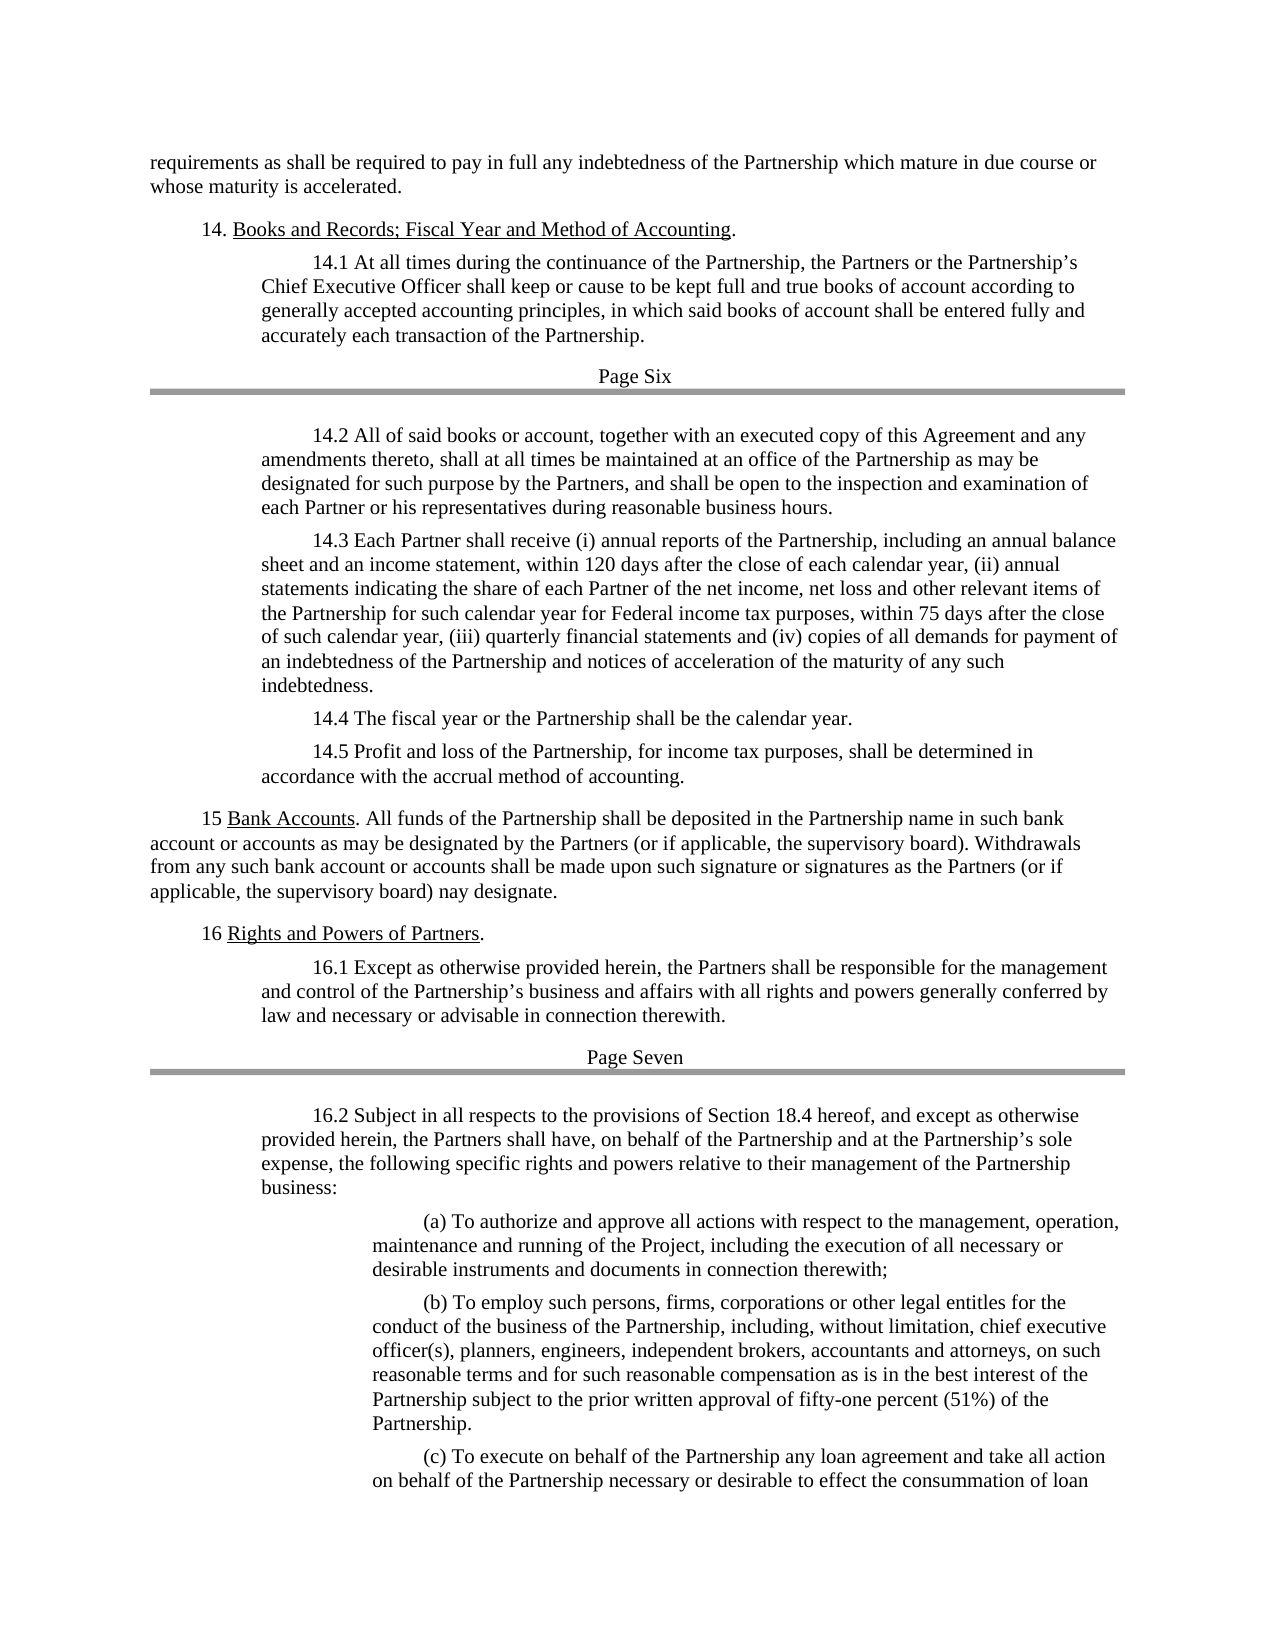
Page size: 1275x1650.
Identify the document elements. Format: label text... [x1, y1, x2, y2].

text (b) To employ such persons, firms, corporations or other legal entitles for the conduct of the business of the Partnership, including, without limitation, chief executive officer(s), planners, engineers, independent brokers, accountants and attorneys, on such reasonable terms and for such reasonable compensation as is in the best interest of the Partnership subject to the prior written approval of fifty-one percent (51%) of the Partnership. [372, 1290, 1125, 1434]
text Page Seven [150, 1045, 1125, 1068]
text 15 Bank Accounts. All funds of the Partnership shall be deposited in the Partnership name in such bank account or accounts as may be designated by the Partners (or if applicable, the supervisory board). Withdrawals from any such bank account or accounts shall be made upon such signature or signatures as the Partners (or if applicable, the supervisory board) nay designate. [150, 806, 1125, 903]
text 14.4 The fiscal year or the Partnership shall be the calendar year. [261, 706, 1125, 730]
text 16.2 Subject in all respects to the provisions of Section 18.4 hereof, and except as otherwise provided herein, the Partners shall have, on behalf of the Partnership and at the Partnership’s sole expense, the following specific rights and powers relative to their management of the Partnership business: [261, 1103, 1125, 1199]
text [372, 1444, 1125, 1492]
text 16 Rights and Powers of Partners. [150, 921, 1125, 945]
text 16.1 Except as otherwise provided herein, the Partners shall be responsible for the management and control of the Partnership’s business and affairs with all rights and powers generally conferred by law and necessary or advisable in connection therewith. [261, 955, 1125, 1027]
text 14.3 Each Partner shall receive (i) annual reports of the Partnership, including an annual balance sheet and an income statement, within 120 days after the close of each calendar year, (ii) annual statements indicating the share of each Partner of the net income, net loss and other relevant items of the Partnership for such calendar year for Federal income tax purposes, within 75 days after the close of such calendar year, (iii) quarterly financial statements and (iv) copies of all demands for payment of an indebtedness of the Partnership and notices of acceleration of the maturity of any such indebtedness. [261, 528, 1125, 697]
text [150, 150, 1125, 198]
text 14.1 At all times during the continuance of the Partnership, the Partners or the Partnership’s Chief Executive Officer shall keep or cause to be kept full and true books of account according to generally accepted accounting principles, in which said books of account shall be entered fully and accurately each transaction of the Partnership. [261, 250, 1125, 347]
text 14.2 All of said books or account, together with an executed copy of this Agreement and any amendments thereto, shall at all times be maintained at an office of the Partnership as may be designated for such purpose by the Partners, and shall be open to the inspection and examination of each Partner or his representatives during reasonable business hours. [261, 423, 1125, 519]
text (a) To authorize and approve all actions with respect to the management, operation, maintenance and running of the Project, including the execution of all necessary or desirable instruments and documents in connection therewith; [372, 1209, 1125, 1281]
text Page Six [150, 364, 1125, 388]
text 14. Books and Records; Fiscal Year and Method of Accounting. [150, 217, 1125, 241]
text 14.5 Profit and loss of the Partnership, for income tax purposes, shall be determined in accordance with the accrual method of accounting. [261, 739, 1125, 788]
